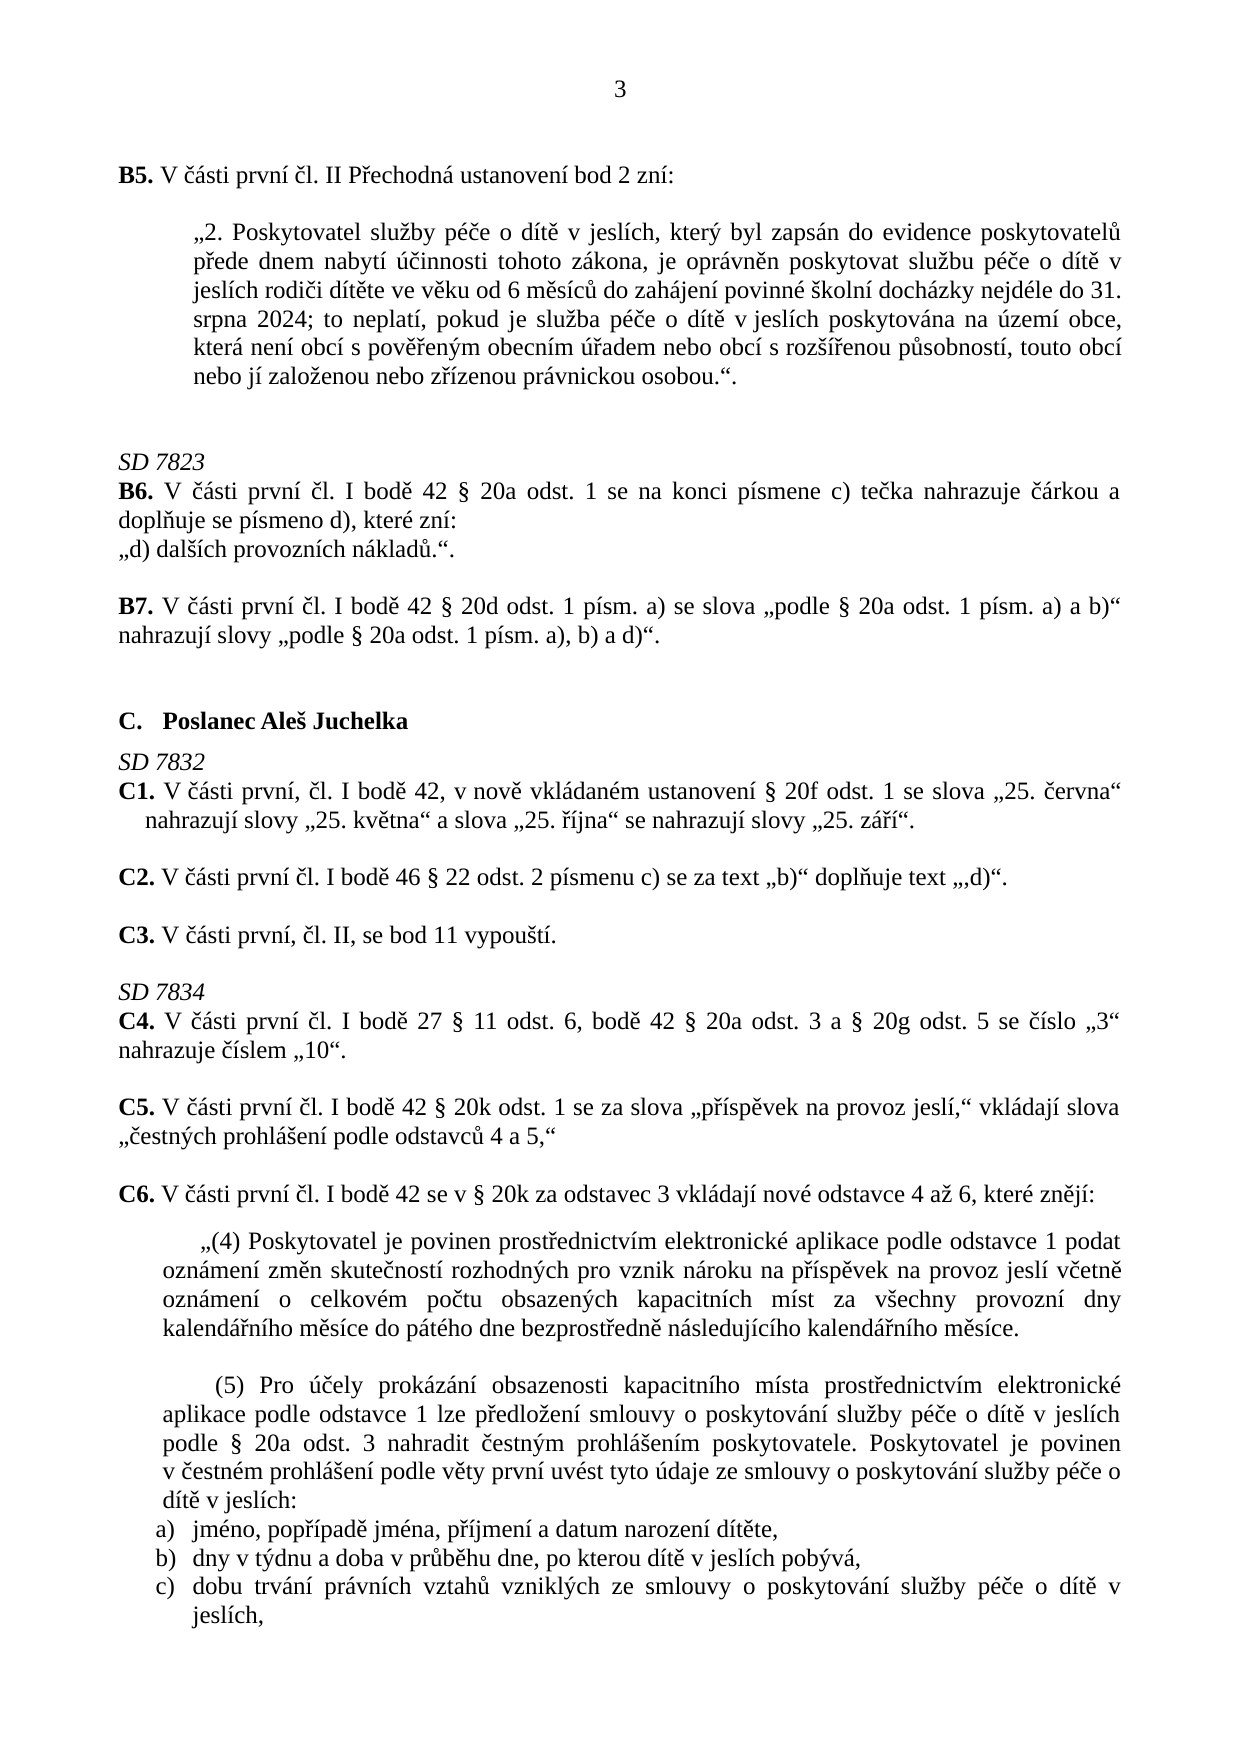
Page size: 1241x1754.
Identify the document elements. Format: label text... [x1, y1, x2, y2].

text SD 7834 [118, 977, 1122, 1006]
text „d) dalších provozních nákladů.“. [118, 534, 1122, 562]
text Poslanec Aleš Juchelka [118, 706, 1122, 735]
list dobu trvání právních vztahů vzniklých ze smlouvy o poskytování služby péče o dítě v jeslích, [155, 1571, 1122, 1629]
list jméno, popřípadě jména, příjmení a datum narození dítěte, [155, 1514, 1122, 1543]
text C6. V části první čl. I bodě 42 se v § 20k za odstavec 3 vkládají nové odstavce 4 až 6, které znějí: [118, 1179, 1122, 1207]
text SD 7832 [118, 747, 1122, 776]
text C2. V části první čl. I bodě 46 § 22 odst. 2 písmenu c) se za text „b)“ doplňuje text „,d)“. [118, 862, 1122, 891]
list dny v týdnu a doba v průběhu dne, po kterou dítě v jeslích pobývá, [155, 1543, 1122, 1571]
text (5) Pro účely prokázání obsazenosti kapacitního místa prostřednictvím elektronické aplikace podle odstavce 1 lze předložení smlouvy o poskytování služby péče o dítě v jeslích podle § 20a odst. 3 nahradit čestným prohlášením poskytovatele. Poskytovatel je povinen v čestném prohlášení podle věty první uvést tyto údaje ze smlouvy o poskytování služby péče o dítě v jeslích: [162, 1370, 1122, 1514]
text C1. V části první, čl. I bodě 42, v nově vkládaném ustanovení § 20f odst. 1 se slova „25. června“ nahrazují slovy „25. května“ a slova „25. října“ se nahrazují slovy „25. září“. [118, 776, 1122, 834]
list „2. Poskytovatel služby péče o dítě v jeslích, který byl zapsán do evidence poskytovatelů přede dnem nabytí účinnosti tohoto zákona, je oprávněn poskytovat službu péče o dítě v jeslích rodiči dítěte ve věku od 6 měsíců do zahájení povinné školní docházky nejdéle do 31. srpna 2024; to neplatí, pokud je služba péče o dítě v jeslích poskytována na území obce, která není obcí s pověřeným obecním úřadem nebo obcí s rozšířenou působností, touto obcí nebo jí založenou nebo zřízenou právnickou osobou.“. [193, 217, 1122, 390]
text C5. V části první čl. I bodě 42 § 20k odst. 1 se za slova „příspěvek na provoz jeslí,“ vkládají slova „čestných prohlášení podle odstavců 4 a 5,“ [118, 1092, 1122, 1150]
text B6. V části první čl. I bodě 42 § 20a odst. 1 se na konci písmene c) tečka nahrazuje čárkou a doplňuje se písmeno d), které zní: [118, 476, 1122, 534]
text C3. V části první, čl. II, se bod 11 vypouští. [118, 920, 1122, 949]
text B5. V části první čl. II Přechodná ustanovení bod 2 zní: [118, 160, 1122, 189]
text SD 7823 [118, 447, 1122, 476]
text B7. V části první čl. I bodě 42 § 20d odst. 1 písm. a) se slova „podle § 20a odst. 1 písm. a) a b)“ nahrazují slovy „podle § 20a odst. 1 písm. a), b) a d)“. [118, 591, 1122, 649]
text „(4) Poskytovatel je povinen prostřednictvím elektronické aplikace podle odstavce 1 podat oznámení změn skutečností rozhodných pro vznik nároku na příspěvek na provoz jeslí včetně oznámení o celkovém počtu obsazených kapacitních míst za všechny provozní dny kalendářního měsíce do pátého dne bezprostředně následujícího kalendářního měsíce. [162, 1226, 1122, 1341]
text C4. V části první čl. I bodě 27 § 11 odst. 6, bodě 42 § 20a odst. 3 a § 20g odst. 5 se číslo „3“ nahrazuje číslem „10“. [118, 1006, 1122, 1064]
